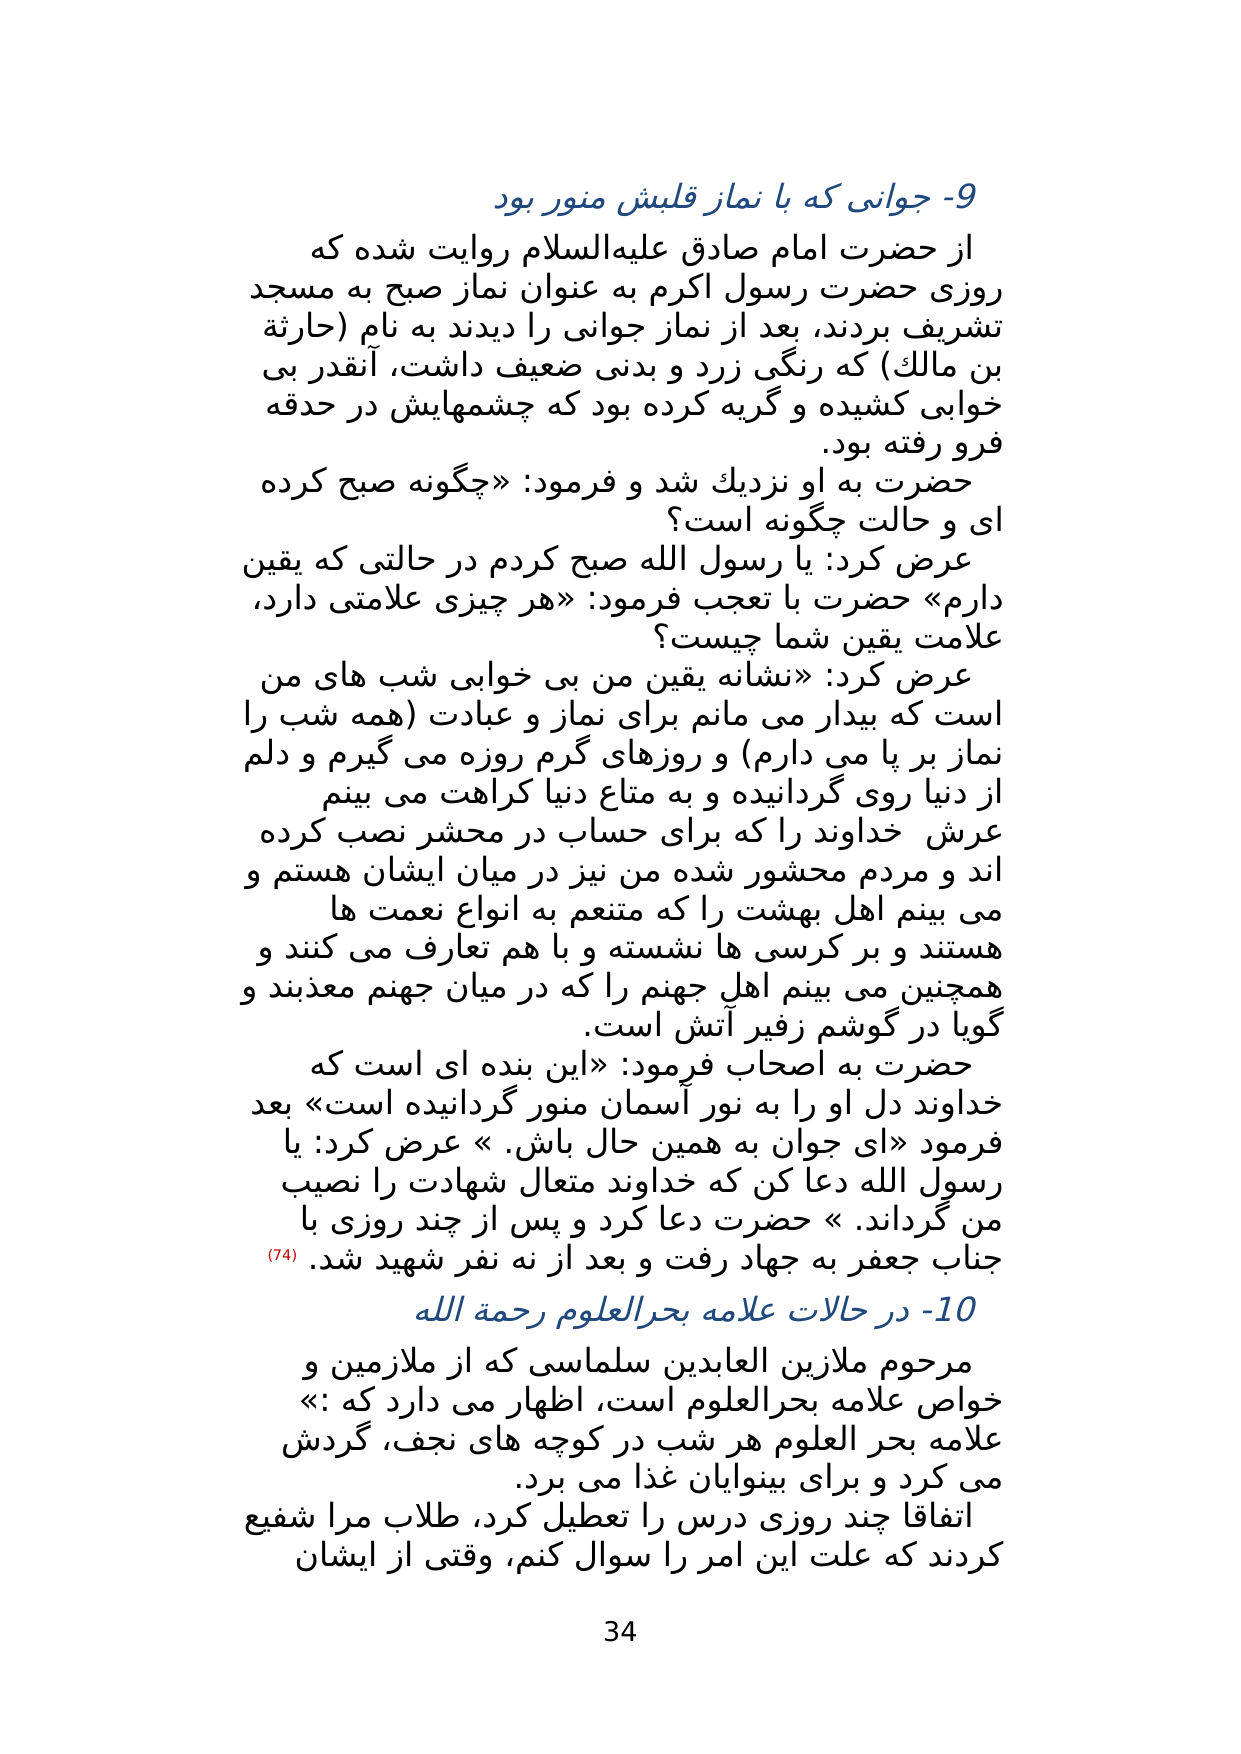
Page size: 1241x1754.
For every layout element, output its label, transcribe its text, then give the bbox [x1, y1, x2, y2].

subtitle 10- در حالات علامه بحرالعلوم رحمة الله [236, 1290, 1004, 1329]
text از حضرت امام صادق عليه‌السلام روايت شده كه روزى حضرت رسول اكرم به عنوان نماز صبح به مسجد تشريف بردند، بعد از نماز جوانى را ديدند به نام (حارثة بن مالك) كه رنگى زرد و بدنى ضعيف داشت، آنقدر بى خوابى كشيده و گريه كرده بود كه چشمهايش در حدقه فرو رفته بود. [236, 228, 1004, 462]
subtitle 9- جوانى كه با نماز قلبش منور بود [236, 177, 1004, 216]
text حضرت به اصحاب فرمود: «اين بنده اى است كه خداوند دل او را به نور آسمان منور گردانيده است» بعد فرمود «اى جوان به همين حال باش. » عرض كرد: يا رسول الله دعا كن كه خداوند متعال شهادت را نصيب من گرداند. » حضرت دعا كرد و پس از چند روزى با جناب جعفر به جهاد رفت و بعد از نه نفر شهيد شد. (74) [236, 1044, 1004, 1278]
text عرض كرد: «نشانه يقين من بى خوابى شب هاى من است كه بيدار مى مانم براى نماز و عبادت (همه شب را نماز بر پا مى دارم) و روزهاى گرم روزه مى گيرم و دلم از دنيا روى گردانيده و به متاع دنيا كراهت مى بينم عرش ‍ خداوند را كه براى حساب در محشر نصب كرده اند و مردم محشور شده من نيز در ميان ايشان هستم و مى بينم اهل بهشت را كه متنعم به انواع نعمت ها هستند و بر كرسى ها نشسته و با هم تعارف مى كنند و همچنين مى بينم اهل جهنم را كه در ميان جهنم معذبند و گويا در گوشم زفير آتش است. [236, 656, 1004, 1044]
text حضرت به او نزديك شد و فرمود: «چگونه صبح كرده اى و حالت چگونه است؟ [236, 462, 1004, 539]
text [236, 1497, 1004, 1574]
text مرحوم ملازين العابدين سلماسى كه از ملازمين و خواص علامه بحرالعلوم است، اظهار مى دارد كه :» علامه بحر العلوم هر شب در كوچه هاى نجف، گردش مى كرد و براى بينوايان غذا مى برد. [236, 1341, 1004, 1497]
text عرض كرد: يا رسول الله صبح كردم در حالتى كه يقين دارم» حضرت با تعجب فرمود: «هر چيزى علامتى دارد، علامت يقين شما چيست؟ [236, 539, 1004, 656]
